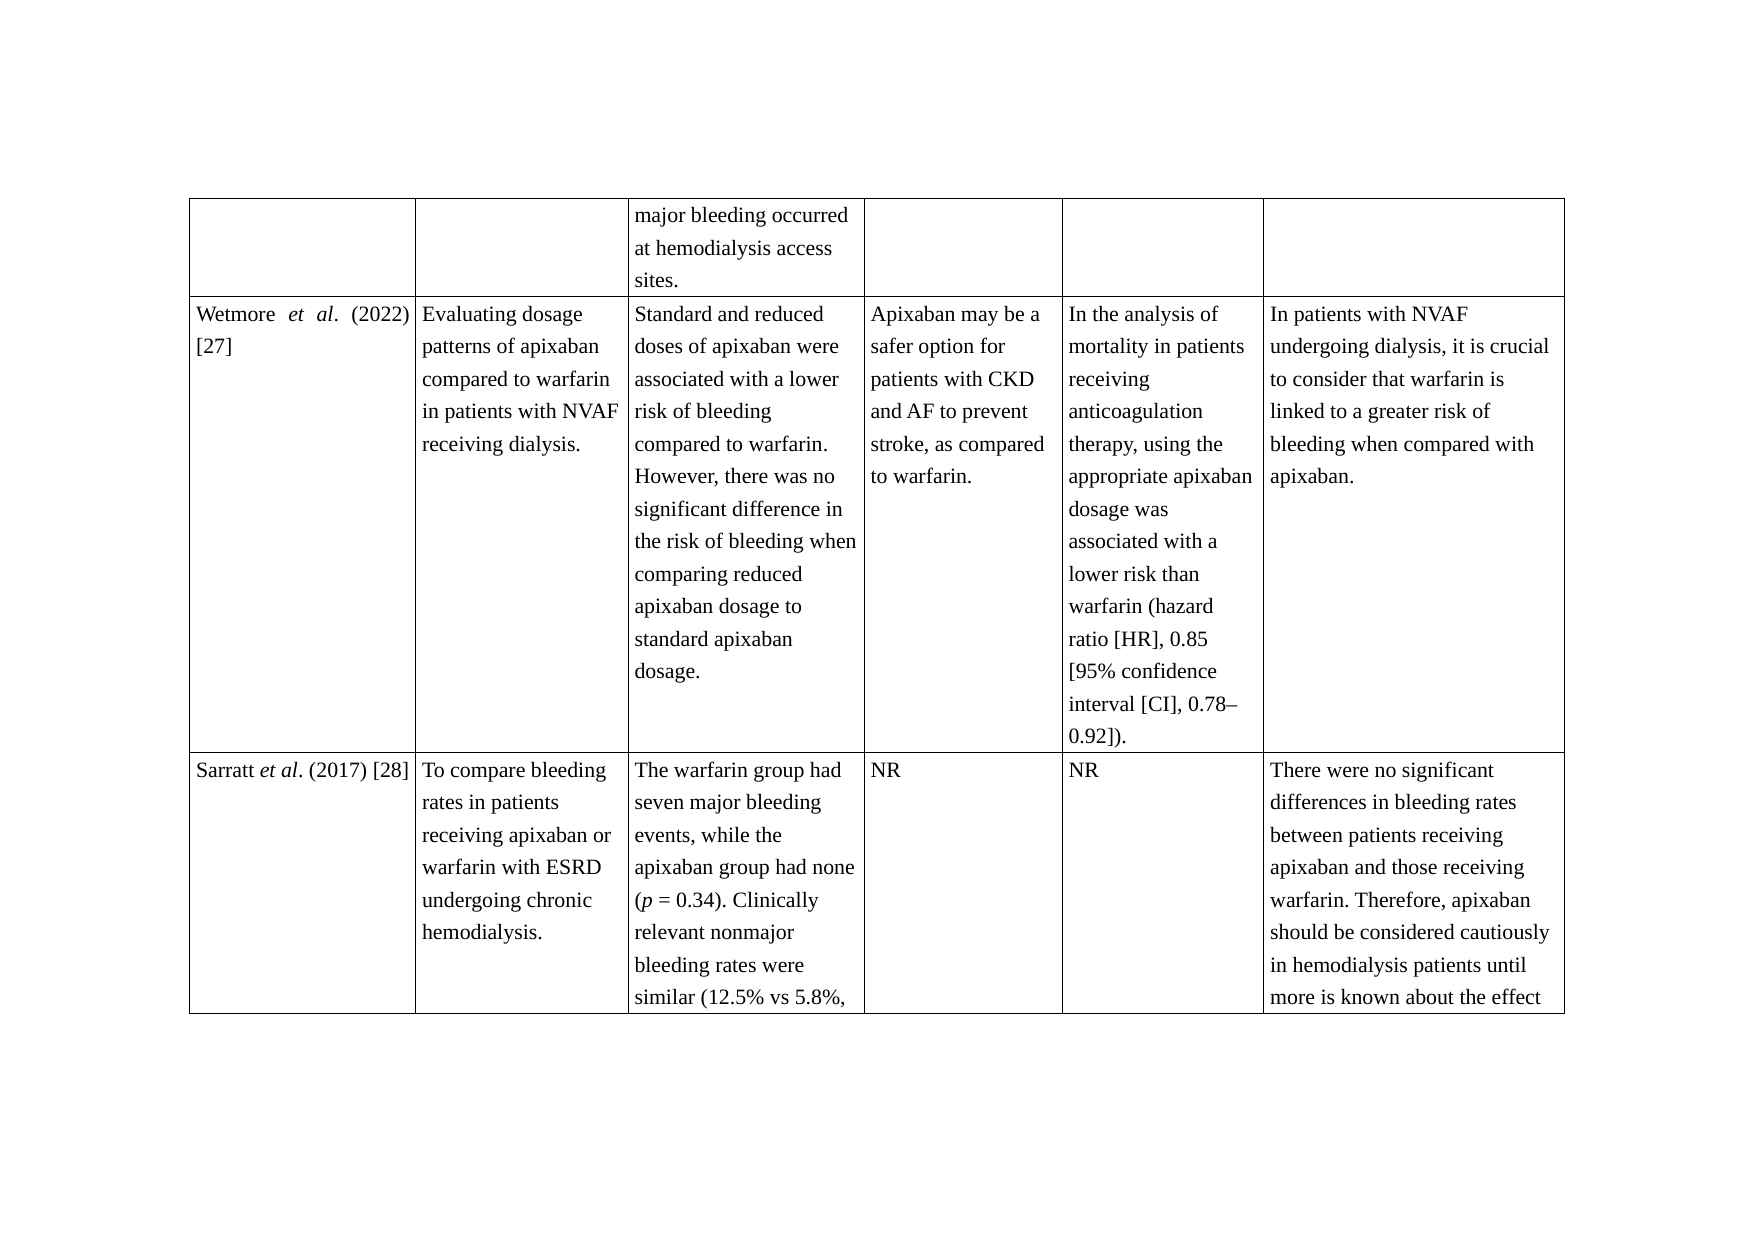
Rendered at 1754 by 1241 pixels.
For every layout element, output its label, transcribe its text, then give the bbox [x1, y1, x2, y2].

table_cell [1264, 199, 1564, 296]
table_cell In patients with NVAF undergoing dialysis, it is crucial to consider that warfarin is linked to a greater risk of bleeding when compared with apixaban. [1264, 297, 1564, 752]
table_cell Standard and reduced doses of apixaban were associated with a lower risk of bleeding compared to warfarin. However, there was no significant difference in the risk of bleeding when comparing reduced apixaban dosage to standard apixaban dosage. [629, 297, 864, 752]
table_cell NR [865, 753, 1062, 1013]
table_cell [190, 199, 415, 296]
table_cell Apixaban may be a safer option for patients with CKD and AF to prevent stroke, as compared to warfarin. [865, 297, 1062, 752]
table_cell NR [1063, 753, 1263, 1013]
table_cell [1264, 753, 1564, 1013]
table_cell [865, 199, 1062, 296]
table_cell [629, 753, 864, 1013]
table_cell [1063, 199, 1263, 296]
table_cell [416, 753, 628, 1013]
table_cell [190, 753, 415, 1013]
table_cell Wetmore et al. (2022) [27] [190, 297, 415, 752]
table_cell In the analysis of mortality in patients receiving anticoagulation therapy, using the appropriate apixaban dosage was associated with a lower risk than warfarin (hazard ratio [HR], 0.85 [95% confidence interval [CI], 0.78–0.92]). [1063, 297, 1263, 752]
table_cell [416, 199, 628, 296]
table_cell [629, 199, 864, 296]
table_cell Evaluating dosage patterns of apixaban compared to warfarin in patients with NVAF receiving dialysis. [416, 297, 628, 752]
